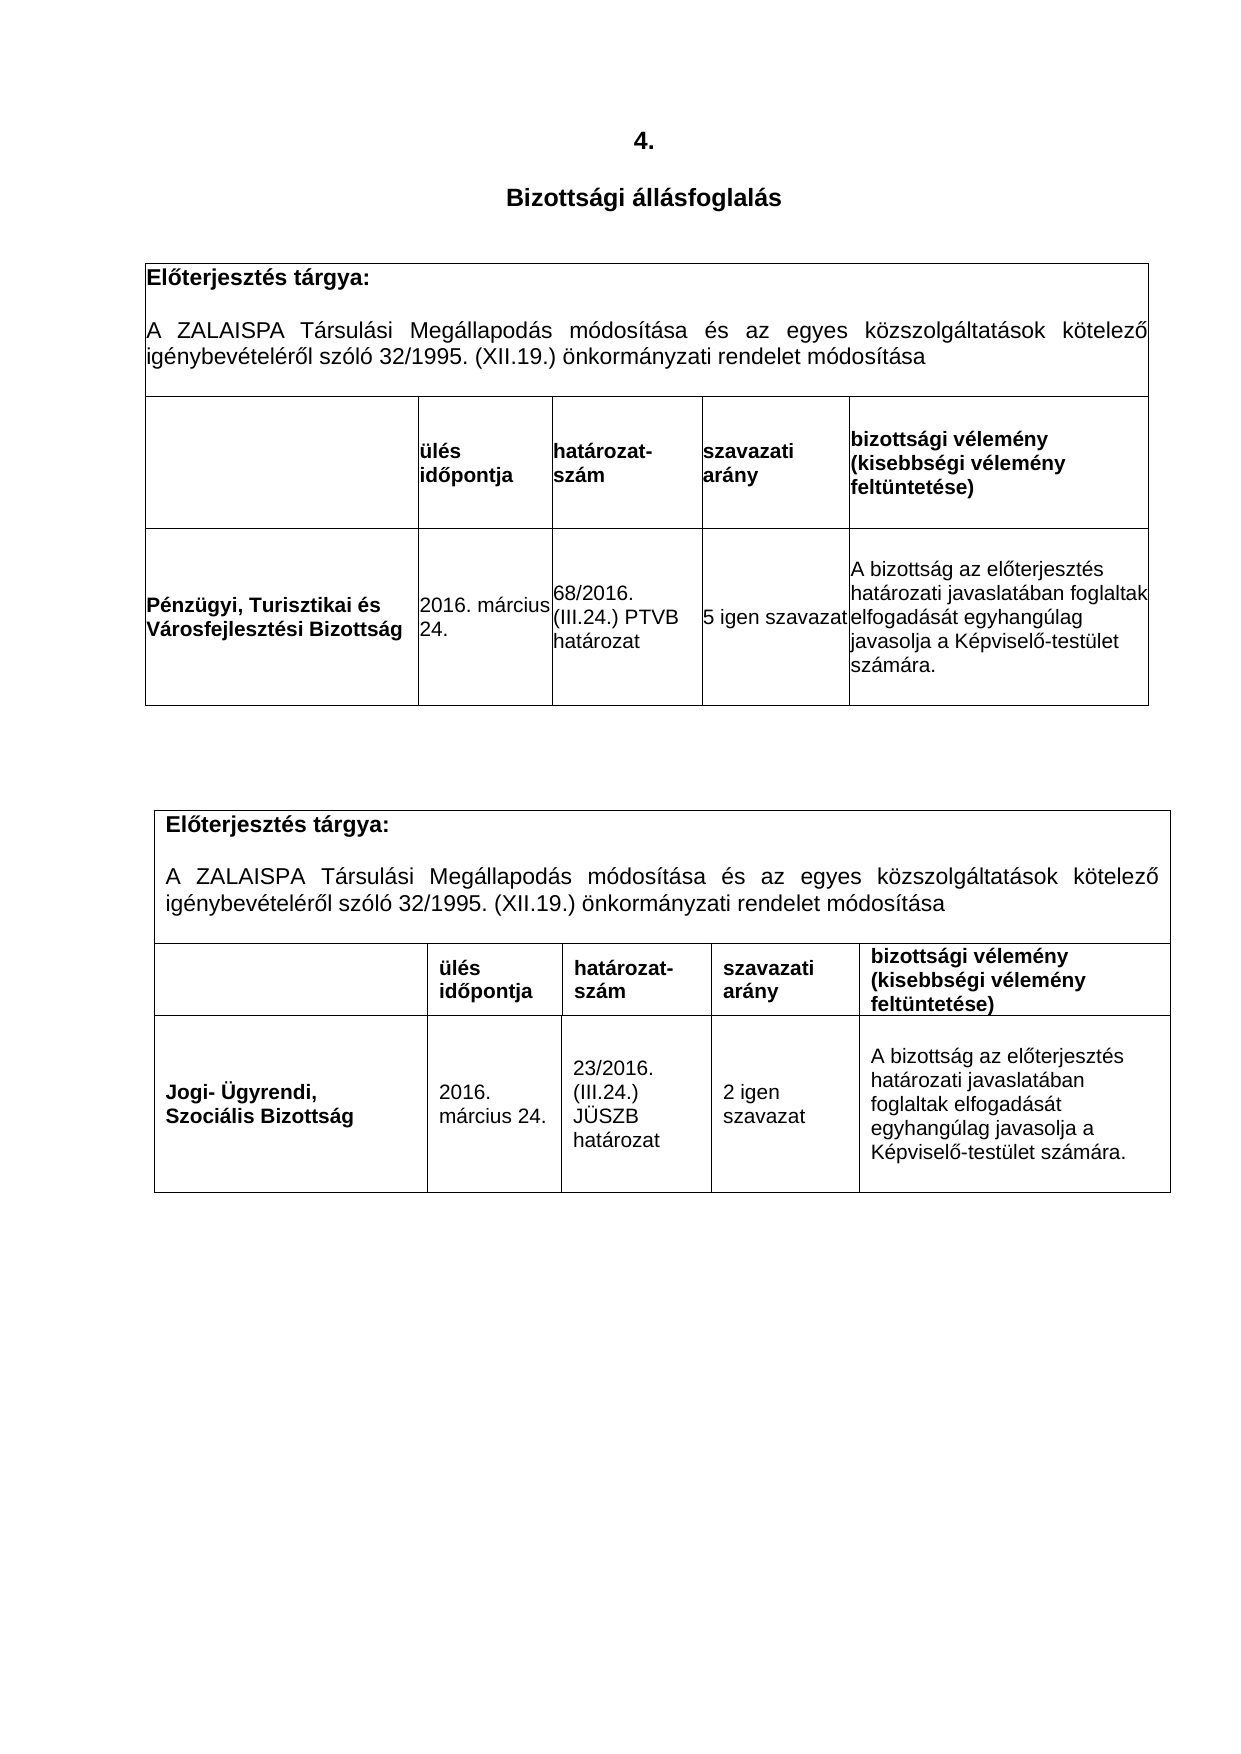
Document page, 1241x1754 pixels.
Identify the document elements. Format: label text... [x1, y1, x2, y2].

table_cell ülés időpontja [428, 944, 562, 1015]
table_cell 2 igen szavazat [712, 1016, 859, 1192]
table_cell határozat-szám [563, 944, 711, 1015]
text Bizottsági állásfoglalás [158, 183, 1130, 212]
table_cell A bizottság az előterjesztés határozati javaslatában foglaltak elfogadását egyhangúlag javasolja a Képviselő-testület számára. [850, 529, 1148, 705]
table_cell bizottsági vélemény (kisebbségi vélemény feltüntetése) [850, 397, 1148, 528]
table_header Előterjesztés tárgya: A ZALAISPA Társulási Megállapodás módosítása és az egyes közszolgáltatások kötelező igénybevételéről szóló 32/1995. (XII.19.) önkormányzati rendelet módosítása [146, 264, 1148, 396]
table_cell 2016. március 24. [419, 529, 552, 705]
table_cell A bizottság az előterjesztés határozati javaslatában foglaltak elfogadását egyhangúlag javasolja a Képviselő-testület számára. [860, 1016, 1170, 1192]
table_cell Jogi- Ügyrendi, Szociális Bizottság [155, 1016, 427, 1192]
table_cell 2016. március 24. [428, 1016, 561, 1192]
table_cell [155, 944, 427, 1015]
table_cell ülés időpontja [419, 397, 552, 528]
table_cell szavazati arány [703, 397, 849, 528]
text 4. [158, 126, 1130, 154]
table_cell bizottsági vélemény (kisebbségi vélemény feltüntetése) [860, 944, 1170, 1015]
table_cell szavazati arány [712, 944, 859, 1015]
table_cell 5 igen szavazat [703, 529, 849, 705]
table_cell 68/2016. (III.24.) PTVB határozat [553, 529, 702, 705]
table_cell 23/2016. (III.24.) JÜSZB határozat [562, 1016, 711, 1192]
table_cell [146, 397, 418, 528]
table_header Előterjesztés tárgya: A ZALAISPA Társulási Megállapodás módosítása és az egyes közszolgáltatások kötelező igénybevételéről szóló 32/1995. (XII.19.) önkormányzati rendelet módosítása [155, 811, 1170, 942]
table_cell Pénzügyi, Turisztikai és Városfejlesztési Bizottság [146, 529, 418, 705]
table_cell határozat-szám [553, 397, 702, 528]
